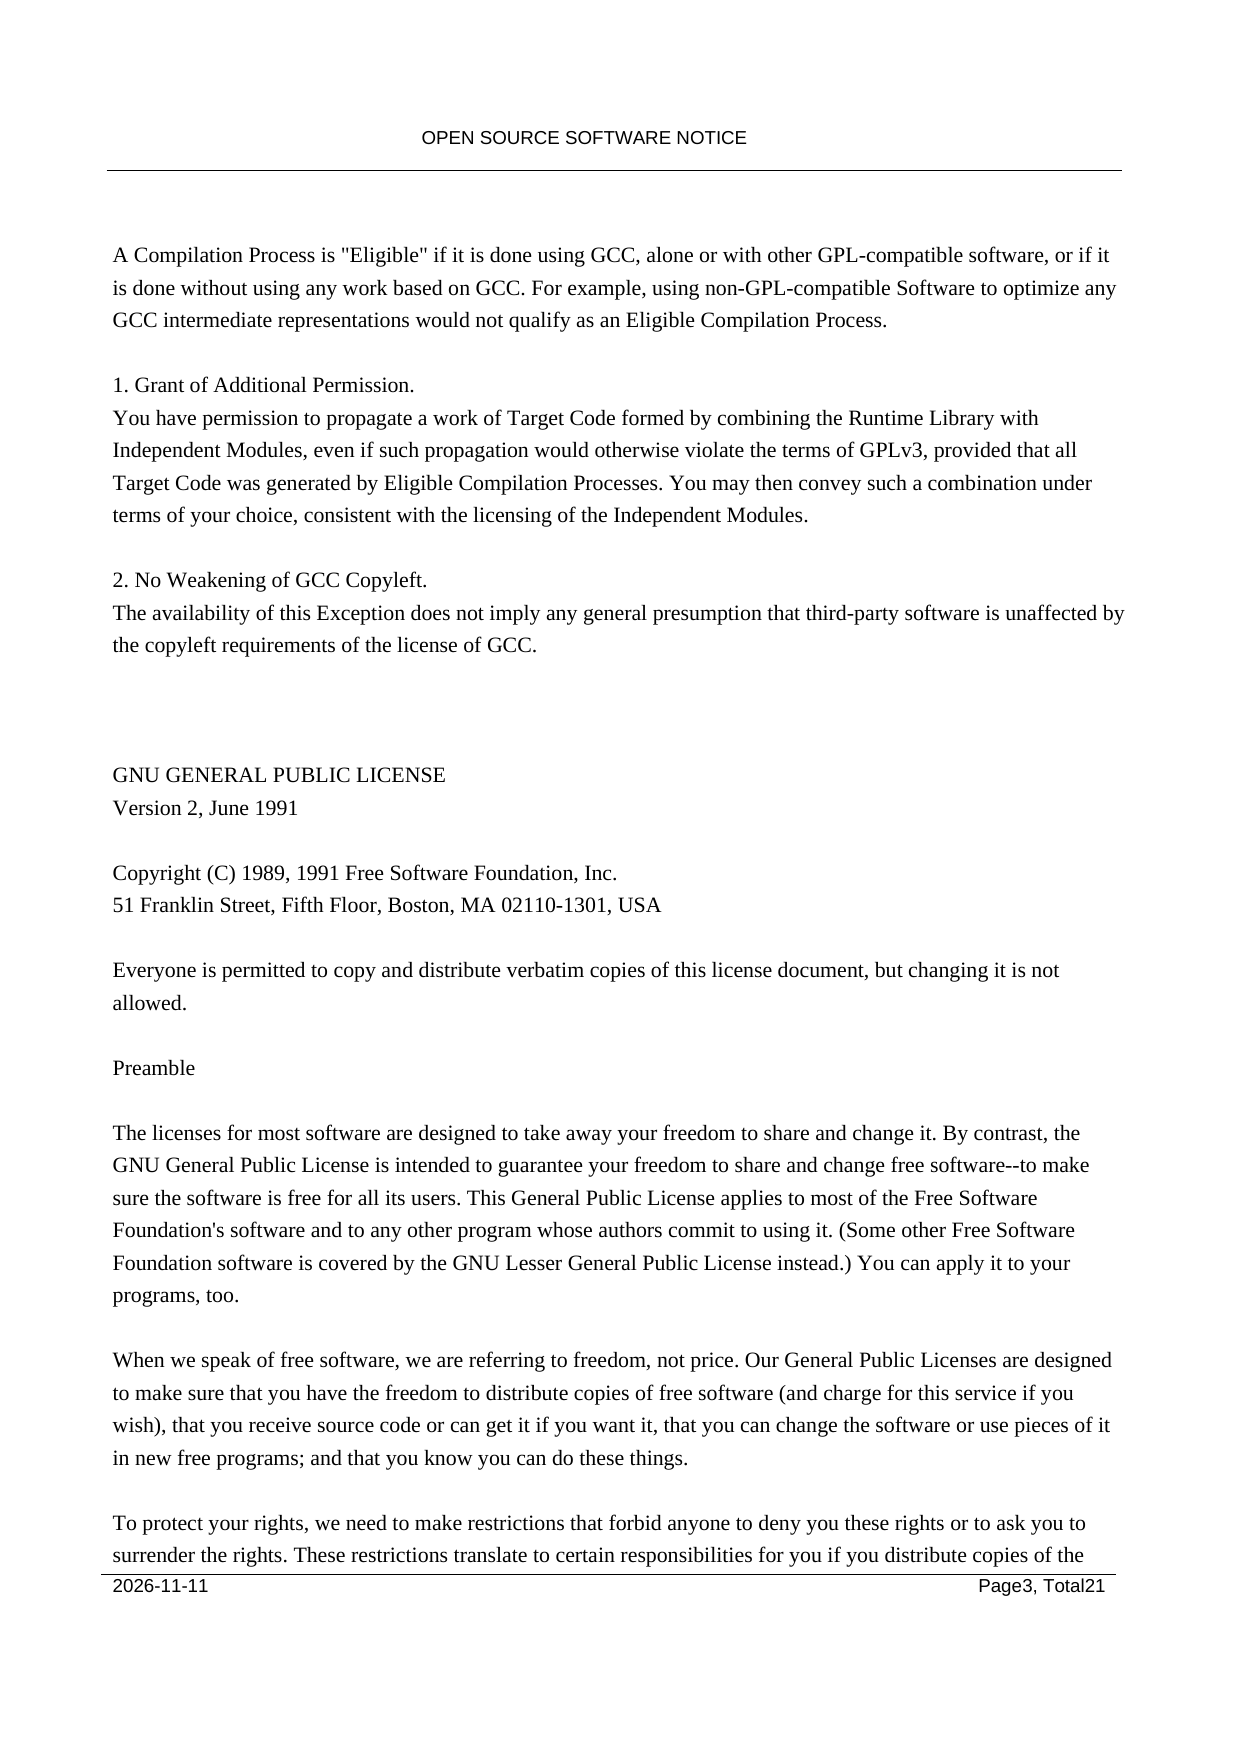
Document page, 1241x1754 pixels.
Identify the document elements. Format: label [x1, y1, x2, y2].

text [112, 206, 1128, 1571]
